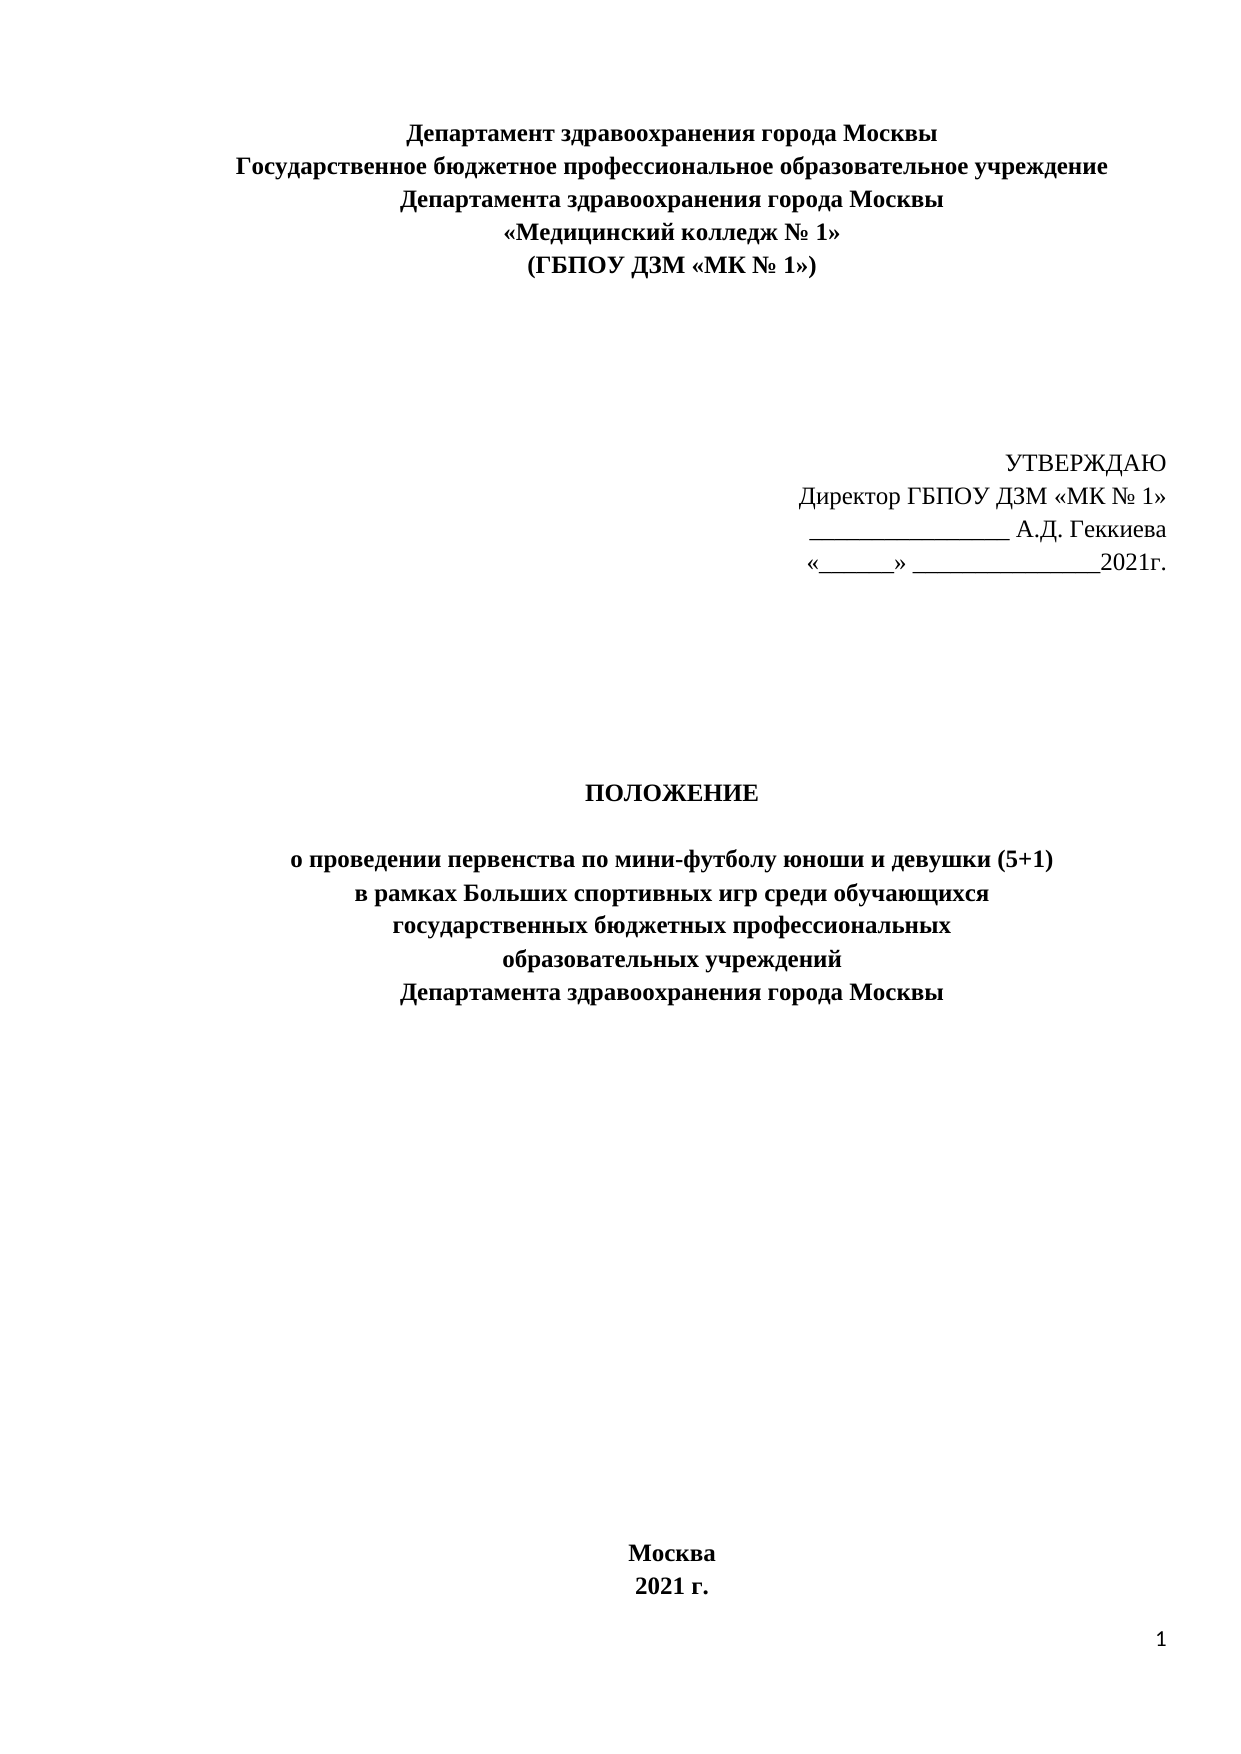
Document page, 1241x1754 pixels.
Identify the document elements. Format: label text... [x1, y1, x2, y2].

text УТВЕРЖДАЮ [177, 448, 1167, 477]
text (ГБПОУ ДЗМ «МК № 1») [177, 250, 1167, 279]
text о проведении первенства по мини-футболу юноши и девушки (5+1) [177, 844, 1167, 873]
text Москва [177, 1538, 1167, 1567]
text образовательных учреждений [177, 944, 1167, 972]
text Департамент здравоохранения города Москвы [177, 118, 1167, 147]
text в рамках Больших спортивных игр среди обучающихся [177, 878, 1167, 906]
text Департамента здравоохранения города Москвы [177, 184, 1167, 213]
text 2021 г. [177, 1571, 1167, 1600]
text Директор ГБПОУ ДЗМ «МК № 1» [177, 481, 1167, 510]
text государственных бюджетных профессиональных [177, 911, 1167, 939]
text «Медицинский колледж № 1» [177, 217, 1167, 246]
text ПОЛОЖЕНИЕ [177, 778, 1167, 807]
text Государственное бюджетное профессиональное образовательное учреждение [177, 151, 1167, 180]
text Департамента здравоохранения города Москвы [177, 977, 1167, 1005]
text ________________ А.Д. Геккиева [177, 514, 1167, 543]
text «______» _______________2021г. [177, 547, 1167, 576]
